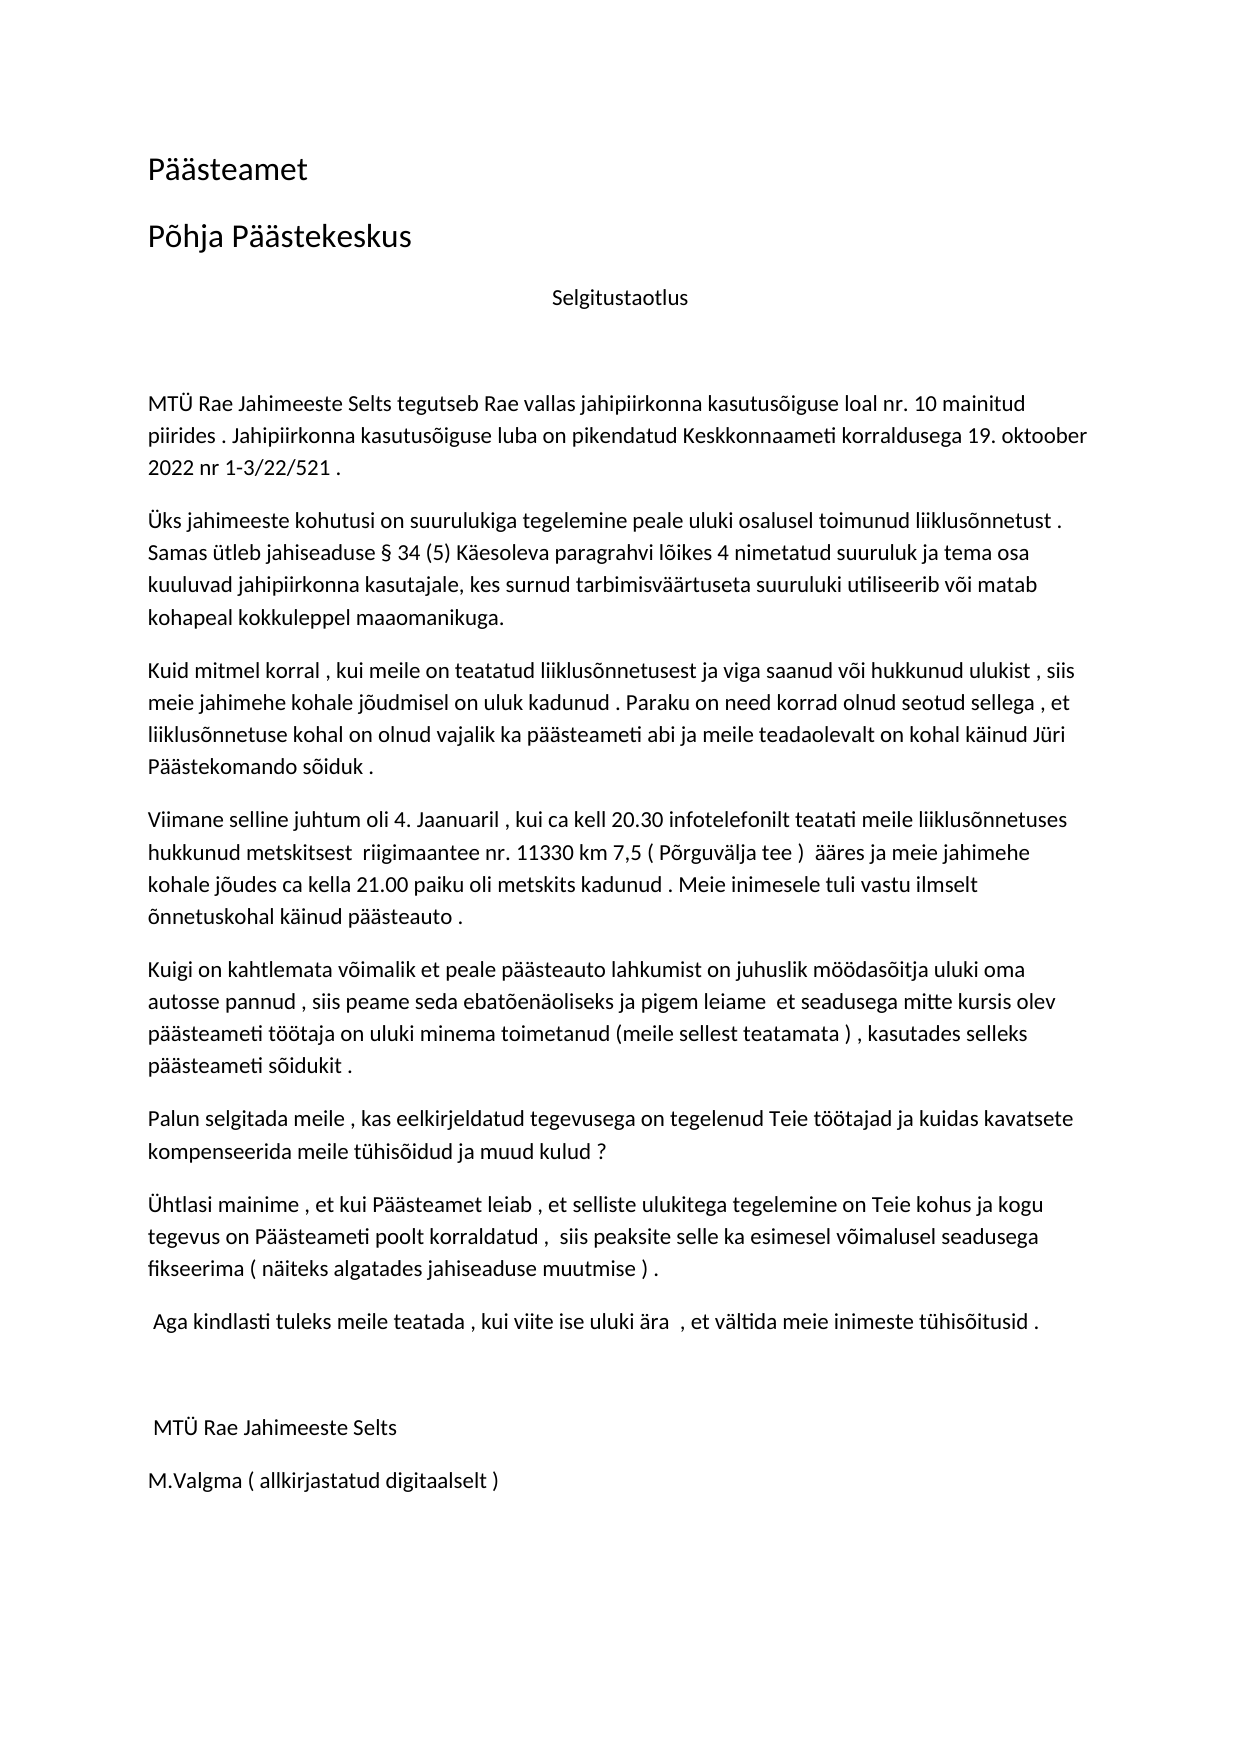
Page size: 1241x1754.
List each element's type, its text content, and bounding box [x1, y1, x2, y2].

text Üks jahimeeste kohutusi on suurulukiga tegelemine peale uluki osalusel toimunud liiklusõnnetust . Samas ütleb jahiseaduse § 34 (5) Käesoleva paragrahvi lõikes 4 nimetatud suuruluk ja tema osa kuuluvad jahipiirkonna kasutajale, kes surnud tarbimisväärtuseta suuruluki utiliseerib või matab kohapeal kokkuleppel maaomanikuga. [148, 506, 1093, 631]
text Päästeamet [148, 148, 1093, 188]
text Viimane selline juhtum oli 4. Jaanuaril , kui ca kell 20.30 infotelefonilt teatati meile liiklusõnnetuses hukkunud metskitsest riigimaantee nr. 11330 km 7,5 ( Põrguvälja tee ) ääres ja meie jahimehe kohale jõudes ca kella 21.00 paiku oli metskits kadunud . Meie inimesele tuli vastu ilmselt õnnetuskohal käinud päästeauto . [148, 805, 1093, 930]
text MTÜ Rae Jahimeeste Selts [148, 1413, 1093, 1441]
text Kuigi on kahtlemata võimalik et peale päästeauto lahkumist on juhuslik möödasõitja uluki oma autosse pannud , siis peame seda ebatõenäoliseks ja pigem leiame et seadusega mitte kursis olev päästeameti töötaja on uluki minema toimetanud (meile sellest teatamata ) , kasutades selleks päästeameti sõidukit . [148, 955, 1093, 1079]
text Selgitustaotlus [148, 283, 1093, 311]
text Palun selgitada meile , kas eelkirjeldatud tegevusega on tegelenud Teie töötajad ja kuidas kavatsete kompenseerida meile tühisõidud ja muud kulud ? [148, 1104, 1093, 1165]
text Ühtlasi mainime , et kui Päästeamet leiab , et selliste ulukitega tegelemine on Teie kohus ja kogu tegevus on Päästeameti poolt korraldatud , siis peaksite selle ka esimesel võimalusel seadusega fikseerima ( näiteks algatades jahiseaduse muutmise ) . [148, 1190, 1093, 1282]
text Põhja Päästekeskus [148, 215, 1093, 256]
text Kuid mitmel korral , kui meile on teatatud liiklusõnnetusest ja viga saanud või hukkunud ulukist , siis meie jahimehe kohale jõudmisel on uluk kadunud . Paraku on need korrad olnud seotud sellega , et liiklusõnnetuse kohal on olnud vajalik ka päästeameti abi ja meile teadaolevalt on kohal käinud Jüri Päästekomando sõiduk . [148, 656, 1093, 780]
text M.Valgma ( allkirjastatud digitaalselt ) [148, 1466, 1093, 1494]
text Aga kindlasti tuleks meile teatada , kui viite ise uluki ära , et vältida meie inimeste tühisõitusid . [148, 1307, 1093, 1335]
text MTÜ Rae Jahimeeste Selts tegutseb Rae vallas jahipiirkonna kasutusõiguse loal nr. 10 mainitud piirides . Jahipiirkonna kasutusõiguse luba on pikendatud Keskkonnaameti korraldusega 19. oktoober 2022 nr 1-3/22/521 . [148, 389, 1093, 481]
